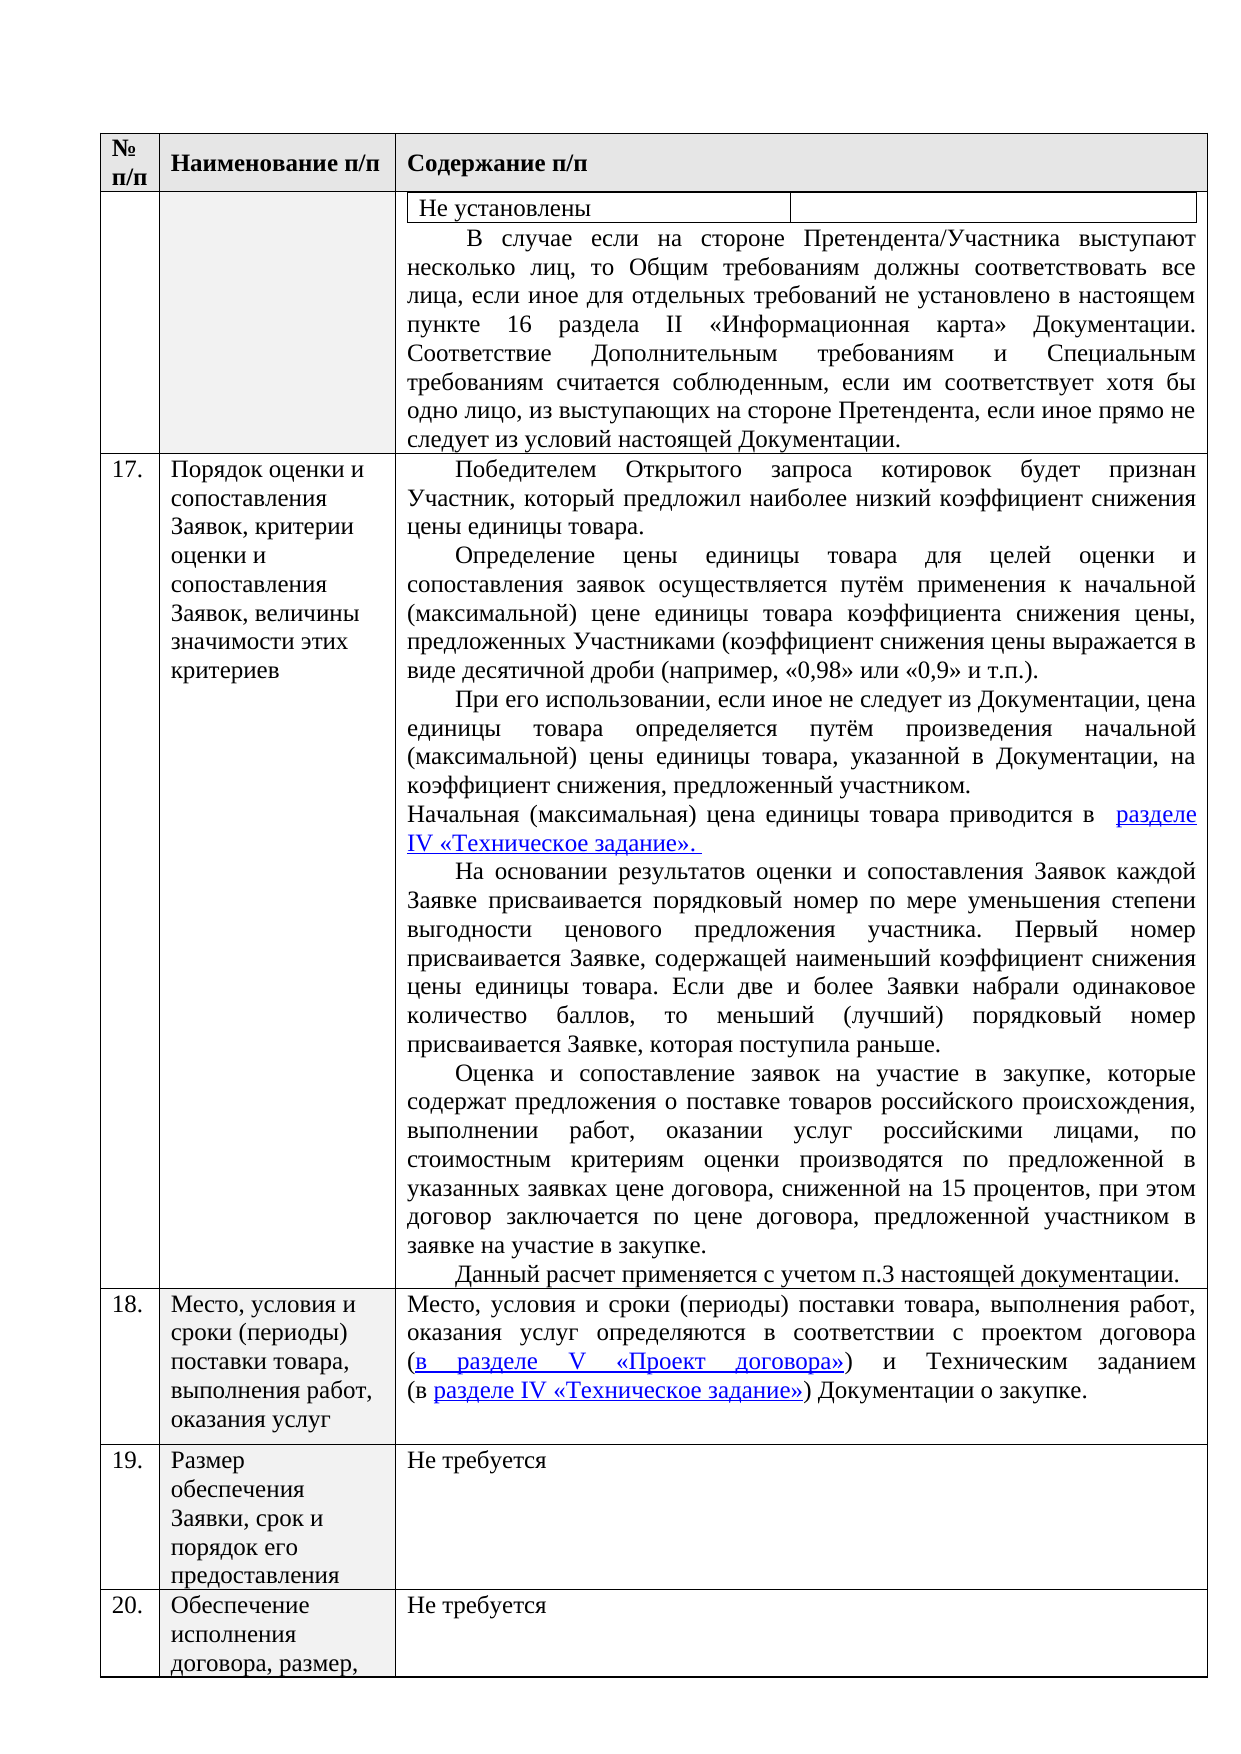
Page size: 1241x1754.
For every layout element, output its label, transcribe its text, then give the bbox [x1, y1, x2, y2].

table_cell Не требуется [396, 1590, 1207, 1676]
table_cell Место, условия и сроки (периоды) поставки товара, выполнения работ, оказания услуг [160, 1289, 395, 1444]
table_cell Не требуется [396, 1445, 1207, 1589]
table_cell Победителем Открытого запроса котировок будет признан Участник, который предложил наиболее низкий коэффициент снижения цены единицы товара. Определение цены единицы товара для целей оценки и сопоставления заявок осуществляется путём применения к начальной (максимальной) цене единицы товара коэффициента снижения цены, предложенных Участниками (коэффициент снижения цены выражается в виде десятичной дроби (например, «0,98» или «0,9» и т.п.). При его использовании, если иное не следует из Документации, цена единицы товара определяется путём произведения начальной (максимальной) цены единицы товара, указанной в Документации, на коэффициент снижения, предложенный участником. Начальная (максимальная) цена единицы товара приводится в разделе IV «Техническое задание». На основании результатов оценки и сопоставления Заявок каждой Заявке присваивается порядковый номер по мере уменьшения степени выгодности ценового предложения участника. Первый номер присваивается Заявке, содержащей наименьший коэффициент снижения цены единицы товара. Если две и более Заявки набрали одинаковое количество баллов, то меньший (лучший) порядковый номер присваивается Заявке, которая поступила раньше. Оценка и сопоставление заявок на участие в закупке, которые содержат предложения о поставке товаров российского происхождения, выполнении работ, оказании услуг российскими лицами, по стоимостным критериям оценки производятся по предложенной в указанных заявках цене договора, сниженной на 15 процентов, при этом договор заключается по цене договора, предложенной участником в заявке на участие в закупке. Данный расчет применяется с учетом п.3 настоящей документации. [396, 454, 1207, 1288]
table_header Наименование п/п [160, 134, 395, 191]
table_cell Размер обеспечения Заявки, срок и порядок его предоставления [160, 1445, 395, 1589]
table_header № п/п [101, 134, 159, 191]
table_cell [101, 192, 159, 453]
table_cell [160, 1590, 395, 1676]
table_header Содержание п/п [396, 134, 1207, 191]
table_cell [160, 192, 395, 453]
table_cell [101, 1289, 159, 1444]
table_cell [101, 1590, 159, 1676]
table_cell [101, 454, 159, 1288]
table_cell [101, 1445, 159, 1589]
table_cell Место, условия и сроки (периоды) поставки товара, выполнения работ, оказания услуг определяются в соответствии с проектом договора (в разделе V «Проект договора») и Техническим заданием (в разделе IV «Техническое задание») Документации о закупке. [396, 1289, 1207, 1444]
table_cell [396, 192, 1207, 453]
table_cell Порядок оценки и сопоставления Заявок, критерии оценки и сопоставления Заявок, величины значимости этих критериев [160, 454, 395, 1288]
